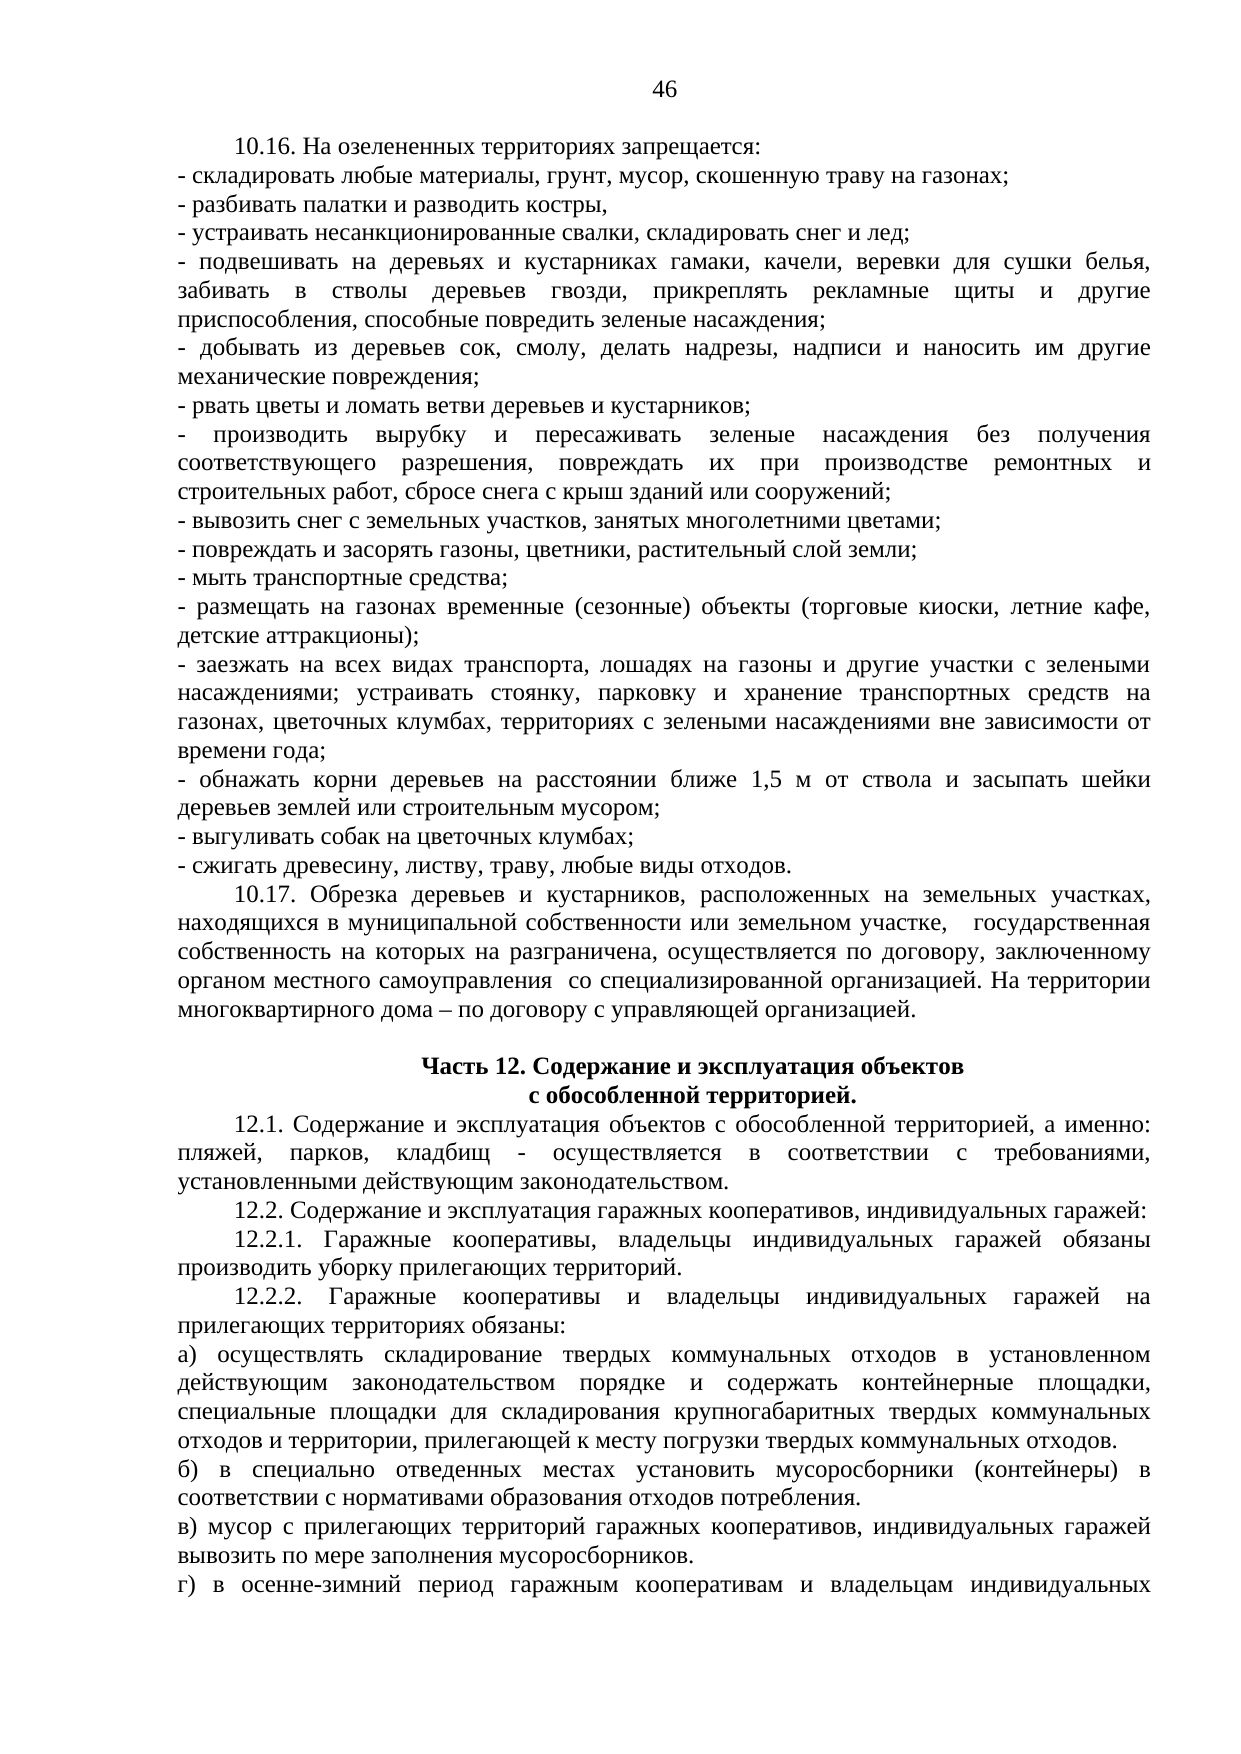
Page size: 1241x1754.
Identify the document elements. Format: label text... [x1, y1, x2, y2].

text - производить вырубку и пересаживать зеленые насаждения без получения соответствующего разрешения, повреждать их при производстве ремонтных и строительных работ, сбросе снега с крыш зданий или сооружений; [177, 419, 1152, 505]
text 12.1. Содержание и эксплуатация объектов с обособленной территорией, а именно: пляжей, парков, кладбищ - осуществляется в соответствии с требованиями, установленными действующим законодательством. [177, 1109, 1152, 1195]
text - размещать на газонах временные (сезонные) объекты (торговые киоски, летние кафе, детские аттракционы); [177, 591, 1152, 649]
text 10.16. На озелененных территориях запрещается: [177, 131, 1152, 160]
text 12.2.1. Гаражные кооперативы, владельцы индивидуальных гаражей обязаны производить уборку прилегающих территорий. [177, 1224, 1152, 1281]
text с обособленной территорией. [177, 1080, 1152, 1109]
text - устраивать несанкционированные свалки, складировать снег и лед; [177, 217, 1152, 246]
text - складировать любые материалы, грунт, мусор, скошенную траву на газонах; [177, 160, 1152, 189]
text - сжигать древесину, листву, траву, любые виды отходов. [177, 850, 1152, 879]
text - рвать цветы и ломать ветви деревьев и кустарников; [177, 390, 1152, 419]
text - разбивать палатки и разводить костры, [177, 189, 1152, 217]
text - заезжать на всех видах транспорта, лошадях на газоны и другие участки с зелеными насаждениями; устраивать стоянку, парковку и хранение транспортных средств на газонах, цветочных клумбах, территориях с зелеными насаждениями вне зависимости от времени года; [177, 649, 1152, 764]
text - добывать из деревьев сок, смолу, делать надрезы, надписи и наносить им другие механические повреждения; [177, 332, 1152, 390]
text 12.2. Содержание и эксплуатация гаражных кооперативов, индивидуальных гаражей: [177, 1195, 1152, 1224]
text - выгуливать собак на цветочных клумбах; [177, 821, 1152, 850]
text - обнажать корни деревьев на расстоянии ближе 1,5 м от ствола и засыпать шейки деревьев землей или строительным мусором; [177, 764, 1152, 821]
text а) осуществлять складирование твердых коммунальных отходов в установленном действующим законодательством порядке и содержать контейнерные площадки, специальные площадки для складирования крупногабаритных твердых коммунальных отходов и территории, прилегающей к месту погрузки твердых коммунальных отходов. [177, 1339, 1152, 1454]
text б) в специально отведенных местах установить мусоросборники (контейнеры) в соответствии с нормативами образования отходов потребления. [177, 1454, 1152, 1511]
text - вывозить снег с земельных участков, занятых многолетними цветами; [177, 505, 1152, 534]
text - повреждать и засорять газоны, цветники, растительный слой земли; [177, 534, 1152, 562]
text Часть 12. Содержание и эксплуатация объектов [177, 1051, 1152, 1080]
text - мыть транспортные средства; [177, 562, 1152, 591]
text в) мусор с прилегающих территорий гаражных кооперативов, индивидуальных гаражей вывозить по мере заполнения мусоросборников. [177, 1511, 1152, 1569]
text 10.17. Обрезка деревьев и кустарников, расположенных на земельных участках, находящихся в муниципальной собственности или земельном участке, государственная собственность на которых на разграничена, осуществляется по договору, заключенному органом местного самоуправления со специализированной организацией. На территории многоквартирного дома – по договору с управляющей организацией. [177, 879, 1152, 1022]
text - подвешивать на деревьях и кустарниках гамаки, качели, веревки для сушки белья, забивать в стволы деревьев гвозди, прикреплять рекламные щиты и другие приспособления, способные повредить зеленые насаждения; [177, 246, 1152, 332]
text 12.2.2. Гаражные кооперативы и владельцы индивидуальных гаражей на прилегающих территориях обязаны: [177, 1281, 1152, 1339]
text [177, 1569, 1152, 1597]
